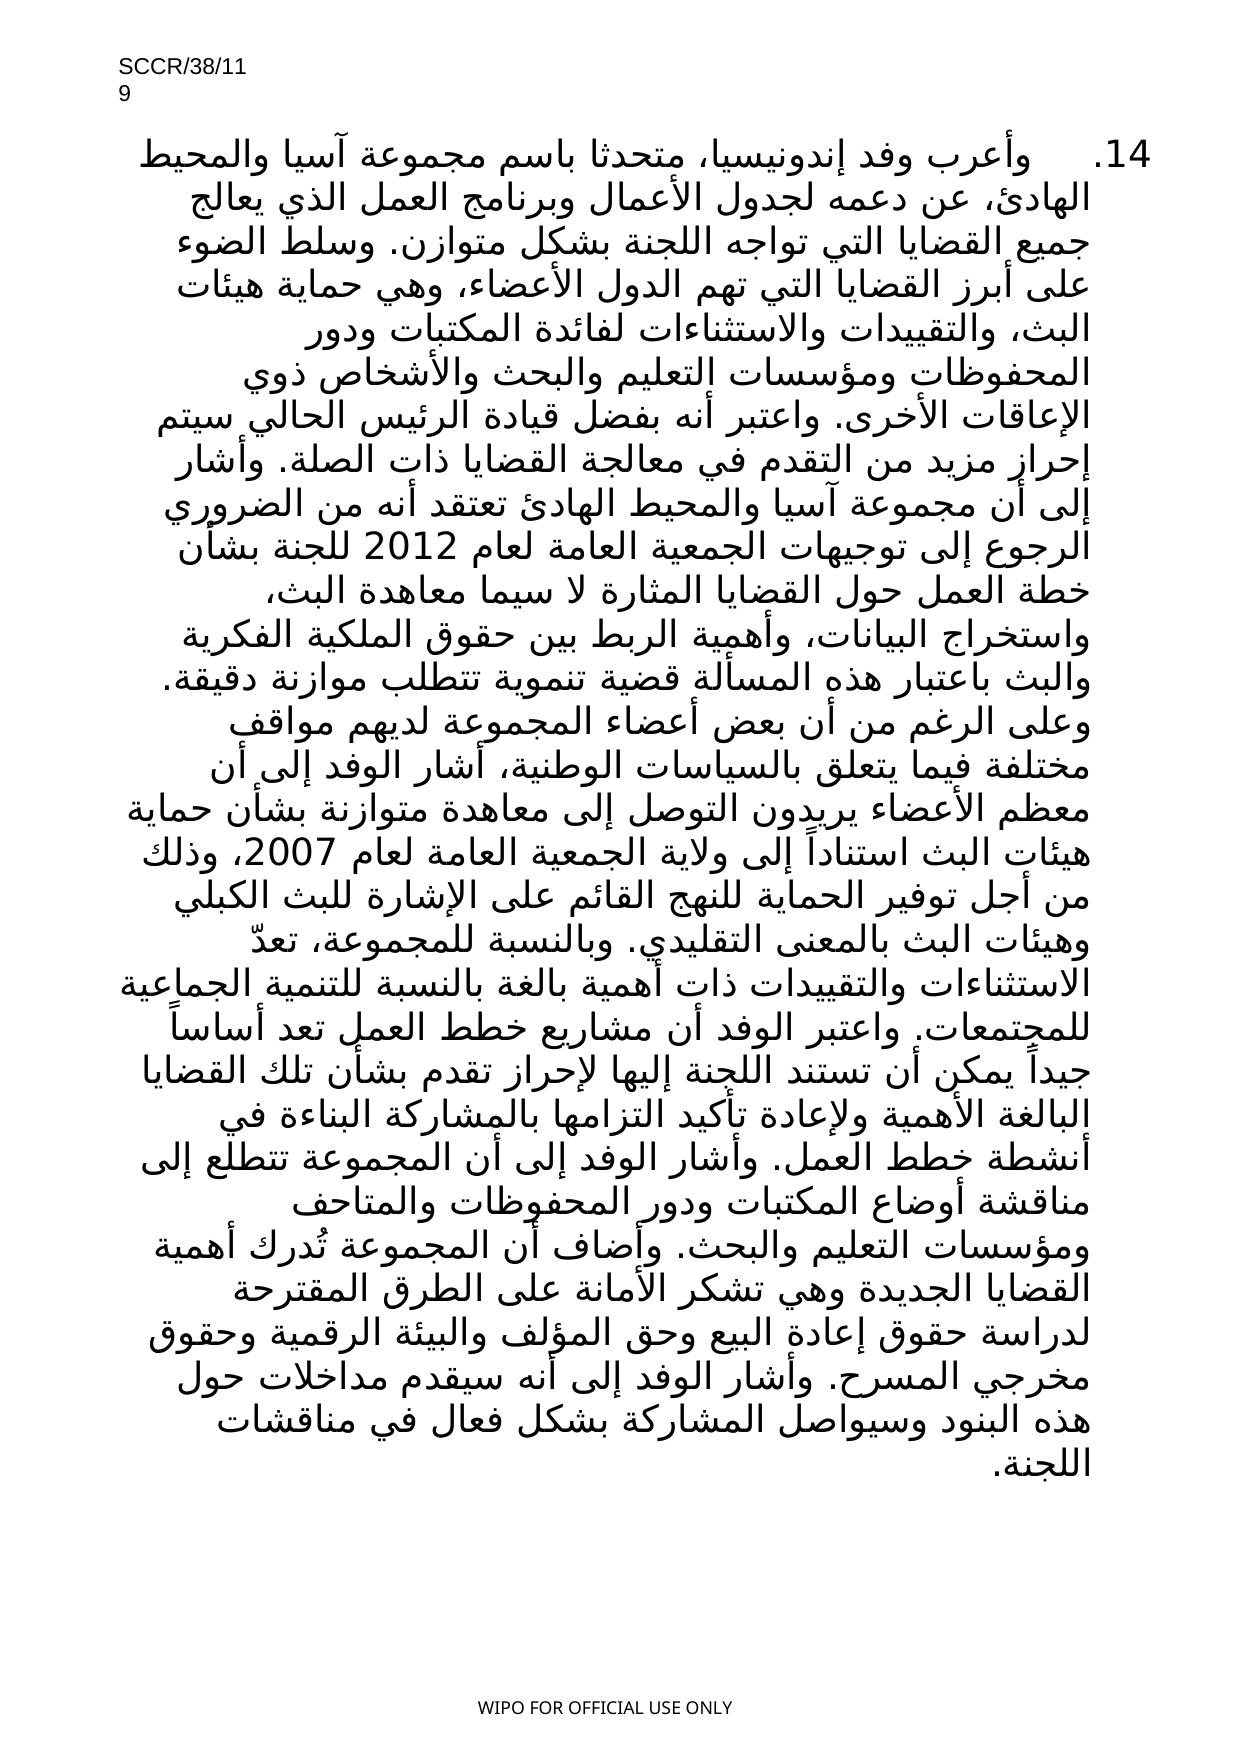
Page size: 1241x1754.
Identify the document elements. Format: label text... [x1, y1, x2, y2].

list وأعرب وفد إندونيسيا، متحدثا باسم مجموعة آسيا والمحيط الهادئ، عن دعمه لجدول الأعمال وبرنامج العمل الذي يعالج جميع القضايا التي تواجه اللجنة بشكل متوازن. وسلط الضوء على أبرز القضايا التي تهم الدول الأعضاء، وهي حماية هيئات البث، والتقييدات والاستثناءات لفائدة المكتبات ودور المحفوظات ومؤسسات التعليم والبحث والأشخاص ذوي الإعاقات الأخرى. واعتبر أنه بفضل قيادة الرئيس الحالي سيتم إحراز مزيد من التقدم في معالجة القضايا ذات الصلة. وأشار إلى أن مجموعة آسيا والمحيط الهادئ تعتقد أنه من الضروري الرجوع إلى توجيهات الجمعية العامة لعام 2012 للجنة بشأن خطة العمل حول القضايا المثارة لا سيما معاهدة البث، واستخراج البيانات، وأهمية الربط بين حقوق الملكية الفكرية والبث باعتبار هذه المسألة قضية تنموية تتطلب موازنة دقيقة. وعلى الرغم من أن بعض أعضاء المجموعة لديهم مواقف مختلفة فيما يتعلق بالسياسات الوطنية، أشار الوفد إلى أن معظم الأعضاء يريدون التوصل إلى معاهدة متوازنة بشأن حماية هيئات البث استناداً إلى ولاية الجمعية العامة لعام 2007، وذلك من أجل توفير الحماية للنهج القائم على الإشارة للبث الكبلي وهيئات البث بالمعنى التقليدي. وبالنسبة للمجموعة، تعدّ الاستثناءات والتقييدات ذات أهمية بالغة بالنسبة للتنمية الجماعية للمجتمعات. واعتبر الوفد أن مشاريع خطط العمل تعد أساساً جيداً يمكن أن تستند اللجنة إليها لإحراز تقدم بشأن تلك القضايا البالغة الأهمية ولإعادة تأكيد التزامها بالمشاركة البناءة في أنشطة خطط العمل. وأشار الوفد إلى أن المجموعة تتطلع إلى مناقشة أوضاع المكتبات ودور المحفوظات والمتاحف ومؤسسات التعليم والبحث. وأضاف أن المجموعة تُدرك أهمية القضايا الجديدة وهي تشكر الأمانة على الطرق المقترحة لدراسة حقوق إعادة البيع وحق المؤلف والبيئة الرقمية وحقوق مخرجي المسرح. وأشار الوفد إلى أنه سيقدم مداخلات حول هذه البنود وسيواصل المشاركة بشكل فعال في مناقشات اللجنة. [118, 132, 1092, 1485]
